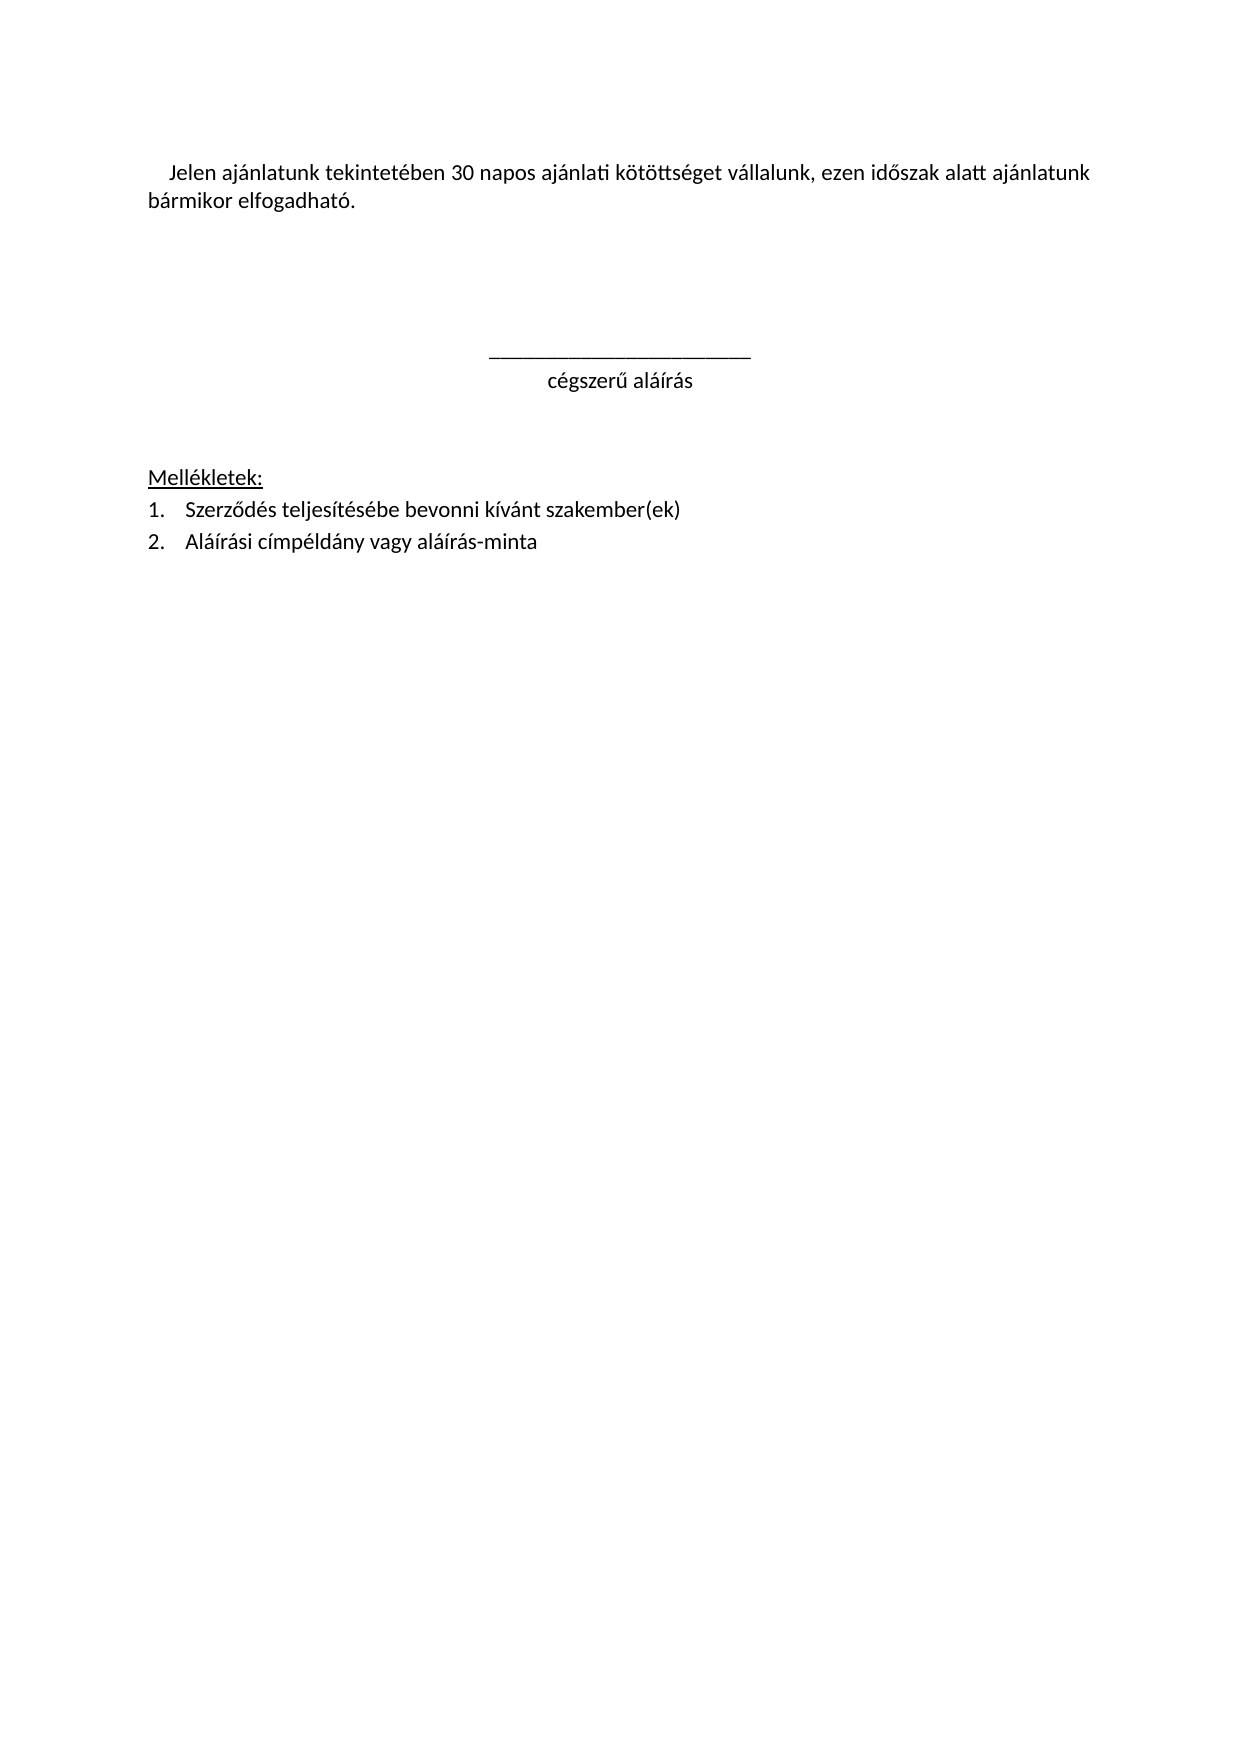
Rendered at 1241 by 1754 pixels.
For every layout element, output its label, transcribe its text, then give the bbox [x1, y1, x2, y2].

text _______________________ [148, 334, 1092, 362]
text Mellékletek: [148, 463, 1092, 491]
list Szerződés teljesítésébe bevonni kívánt szakember(ek) [148, 495, 1092, 523]
list Aláírási címpéldány vagy aláírás-minta [148, 527, 1092, 556]
text Jelen ajánlatunk tekintetében 30 napos ajánlati kötöttséget vállalunk, ezen időszak alatt ajánlatunk bármikor elfogadható. [148, 158, 1092, 214]
text cégszerű aláírás [148, 367, 1092, 394]
